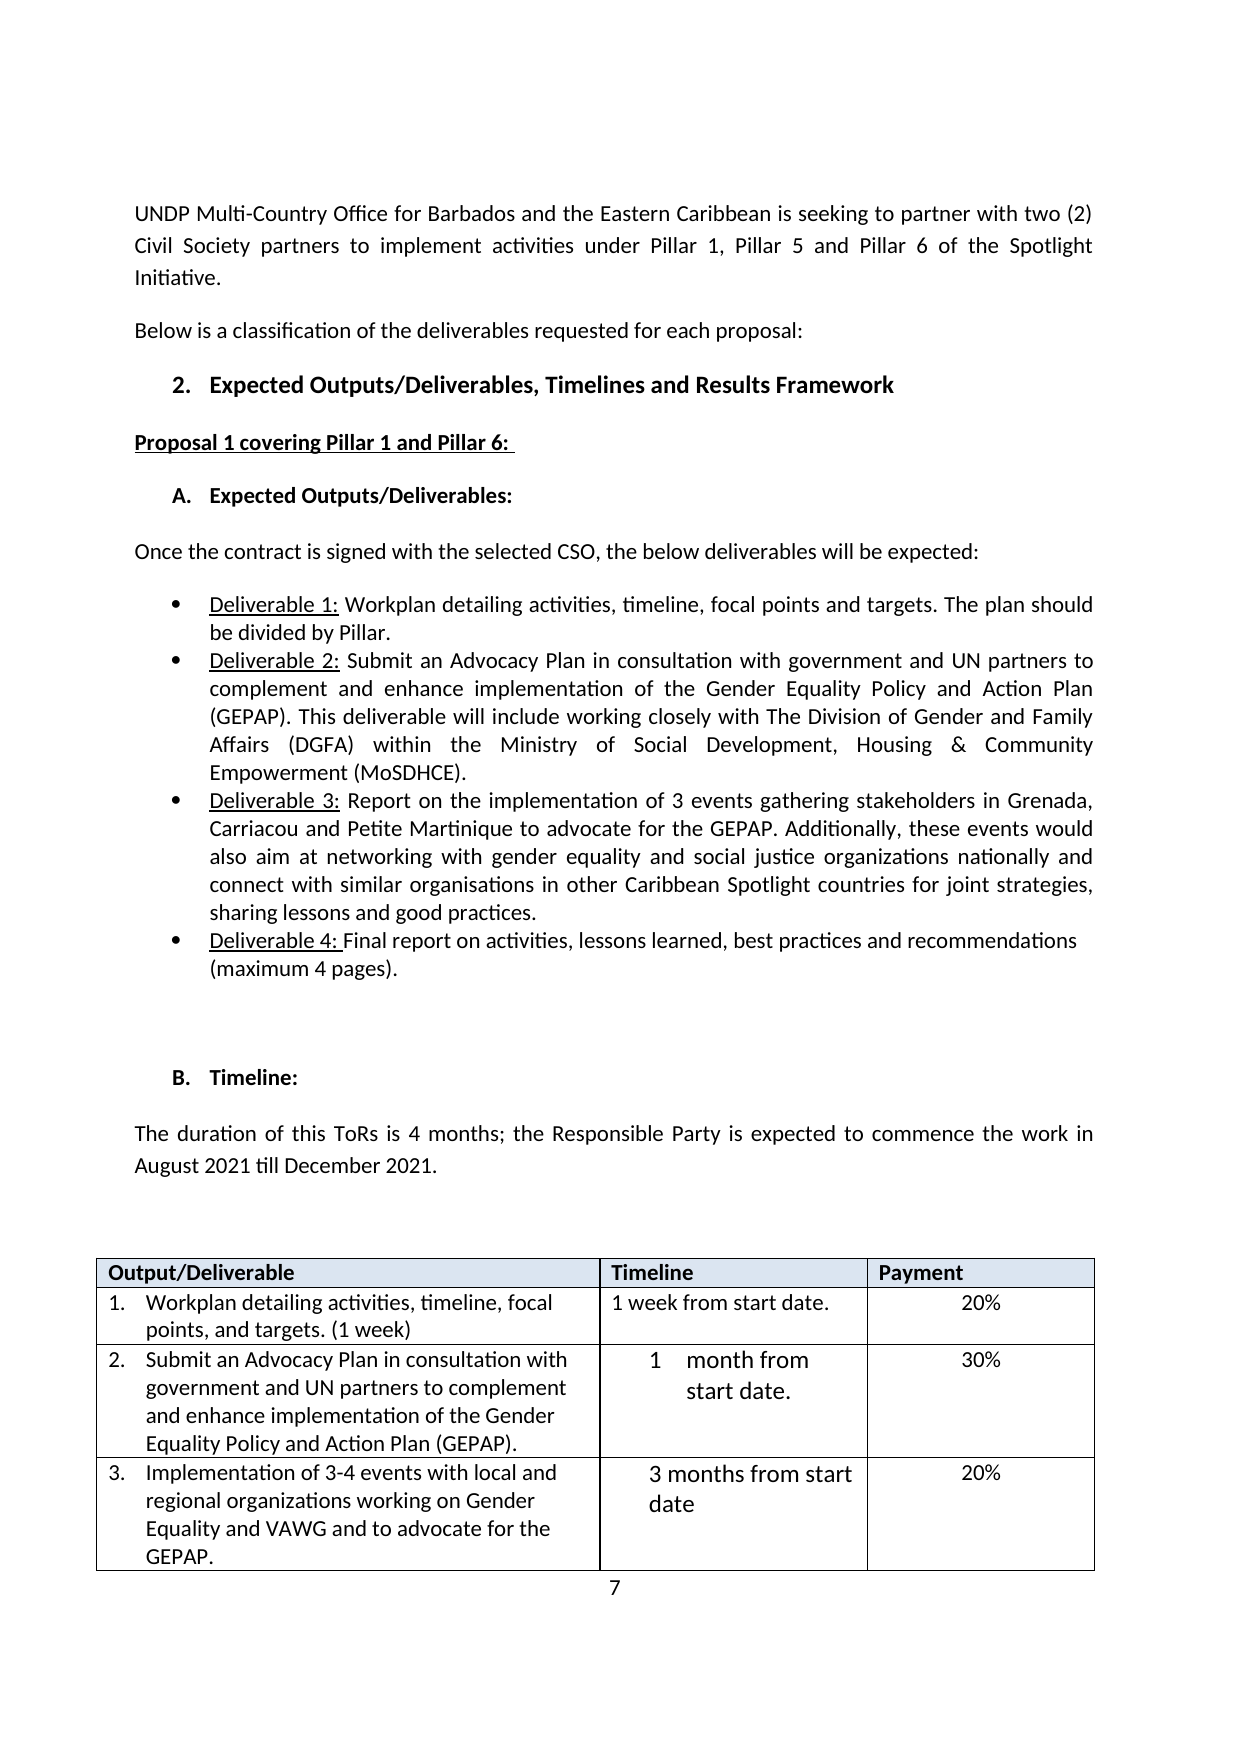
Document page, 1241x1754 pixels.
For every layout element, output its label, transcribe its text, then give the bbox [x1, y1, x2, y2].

table_cell Implementation of 3-4 events with local and regional organizations working on Gender Equality and VAWG and to advocate for the GEPAP. [97, 1458, 599, 1570]
list Deliverable 3: Report on the implementation of 3 events gathering stakeholders in Grenada, Carriacou and Petite Martinique to advocate for the GEPAP. Additionally, these events would also aim at networking with gender equality and social justice organizations nationally and connect with similar organisations in other Caribbean Spotlight countries for joint strategies, sharing lessons and good practices. [172, 786, 1095, 926]
table_header Output/Deliverable [97, 1259, 599, 1287]
list Expected Outputs/Deliverables, Timelines and Results Framework [172, 369, 1095, 400]
text Once the contract is signed with the selected CSO, the below deliverables will be expected: [134, 537, 1095, 565]
list Deliverable 1: Workplan detailing activities, timeline, focal points and targets. The plan should be divided by Pillar. [172, 590, 1095, 646]
table_cell 3 months from start date [601, 1458, 867, 1570]
table_header Payment [868, 1259, 1094, 1287]
table_cell 1 week from start date. [601, 1288, 867, 1344]
table_cell 30% [868, 1345, 1094, 1457]
list Expected Outputs/Deliverables: [172, 481, 1095, 509]
text The duration of this ToRs is 4 months; the Responsible Party is expected to commence the work in August 2021 till December 2021. [134, 1119, 1095, 1179]
text UNDP Multi-Country Office for Barbados and the Eastern Caribbean is seeking to partner with two (2) Civil Society partners to implement activities under Pillar 1, Pillar 5 and Pillar 6 of the Spotlight Initiative. [134, 199, 1095, 291]
list Deliverable 2: Submit an Advocacy Plan in consultation with government and UN partners to complement and enhance implementation of the Gender Equality Policy and Action Plan (GEPAP). This deliverable will include working closely with The Division of Gender and Family Affairs (DGFA) within the Ministry of Social Development, Housing & Community Empowerment (MoSDHCE). [172, 646, 1095, 786]
table_cell Submit an Advocacy Plan in consultation with government and UN partners to complement and enhance implementation of the Gender Equality Policy and Action Plan (GEPAP). [97, 1345, 599, 1457]
list Timeline: [172, 1063, 1095, 1091]
table_cell 20% [868, 1458, 1094, 1570]
table_cell 20% [868, 1288, 1094, 1344]
text Proposal 1 covering Pillar 1 and Pillar 6: [134, 428, 1095, 456]
text Below is a classification of the deliverables requested for each proposal: [134, 316, 1095, 344]
table_cell Workplan detailing activities, timeline, focal points, and targets. (1 week) [97, 1288, 599, 1344]
table_cell month from start date. [601, 1345, 867, 1457]
table_header Timeline [601, 1259, 867, 1287]
list Deliverable 4: Final report on activities, lessons learned, best practices and recommendations (maximum 4 pages). [172, 926, 1095, 982]
